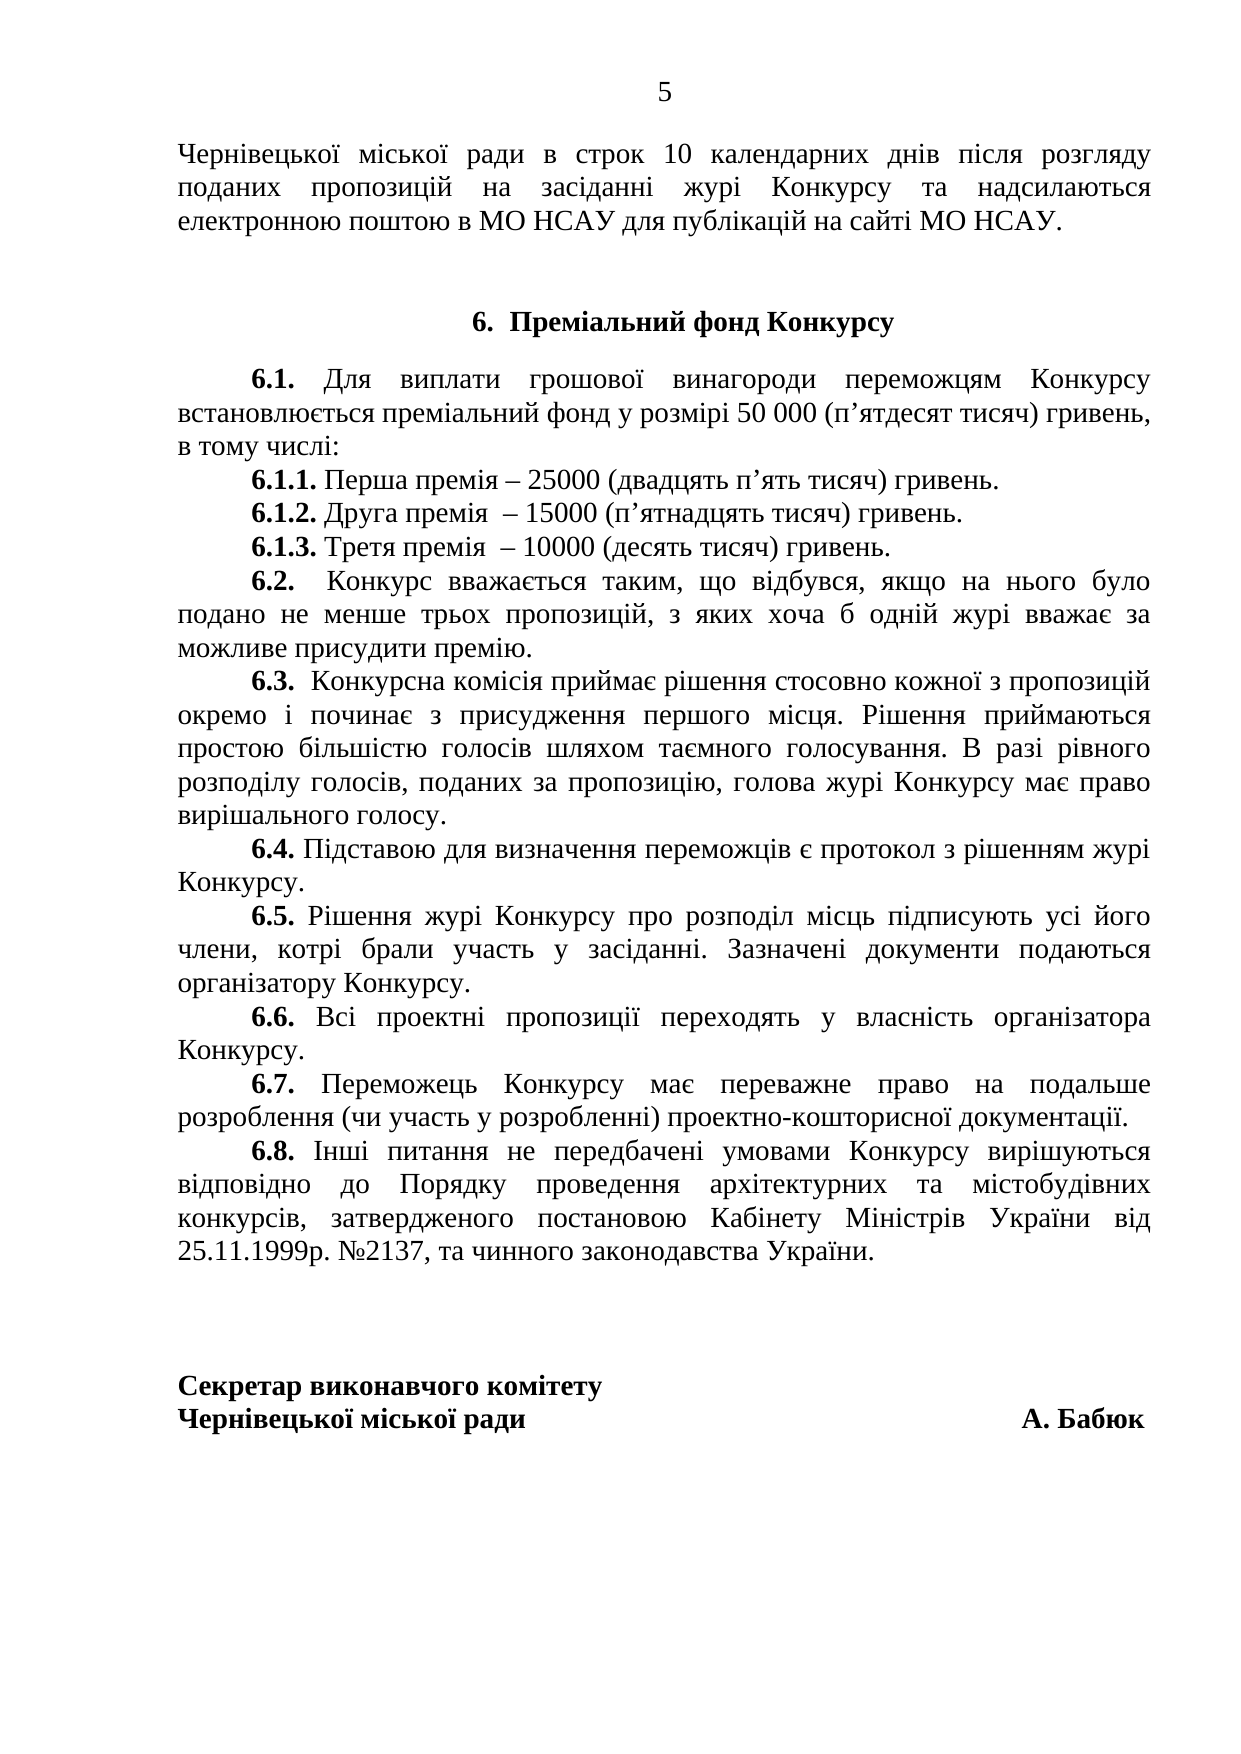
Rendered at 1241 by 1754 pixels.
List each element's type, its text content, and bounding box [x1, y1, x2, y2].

text 6.4. Підставою для визначення переможців є протокол з рішенням журі Конкурсу. [177, 831, 1152, 898]
text 6.7. Переможець Конкурсу має переважне право на подальше розроблення (чи участь у розробленні) проектно-кошторисної документації. [177, 1066, 1152, 1133]
text 6.5. Рішення журі Конкурсу про розподіл місць підписують усі його члени, котрі брали участь у засіданні. Зазначені документи подаються організатору Конкурсу. [177, 898, 1152, 999]
text 6.2. Конкурс вважається таким, що відбувся, якщо на нього було подано не менше трьох пропозицій, з яких хоча б одній журі вважає за можливе присудити премію. [177, 563, 1152, 663]
text Секретар виконавчого комітету [177, 1368, 1152, 1401]
text 6.1.1. Перша премія – 25000 (двадцять п’ять тисяч) гривень. [177, 462, 1152, 496]
text 6.1.3. Третя премія – 10000 (десять тисяч) гривень. [177, 529, 1152, 563]
text 6.8. Інші питання не передбачені умовами Конкурсу вирішуються відповідно до Порядку проведення архітектурних та містобудівних конкурсів, затвердженого постановою Кабінету Міністрів України від 25.11.1999р. №2137, та чинного законодавства України. [177, 1133, 1152, 1267]
list Преміальний фонд Конкурсу [215, 304, 1152, 337]
text 6.1.2. Друга премія – 15000 (п’ятнадцять тисяч) гривень. [177, 496, 1152, 529]
text Чернівецької міської ради А. Бабюк [177, 1401, 1152, 1435]
text 6.1. Для виплати грошової винагороди переможцям Конкурсу встановлюється преміальний фонд у розмірі 50 000 (п’ятдесят тисяч) гривень, в тому числі: [177, 361, 1152, 462]
text 6.6. Всі проектні пропозиції переходять у власність організатора Конкурсу. [177, 999, 1152, 1066]
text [177, 136, 1152, 237]
text 6.3. Конкурсна комісія приймає рішення стосовно кожної з пропозицій окремо і починає з присудження першого місця. Рішення приймаються простою більшістю голосів шляхом таємного голосування. В разі рівного розподілу голосів, поданих за пропозицію, голова журі Конкурсу має право вирішального голосу. [177, 663, 1152, 831]
